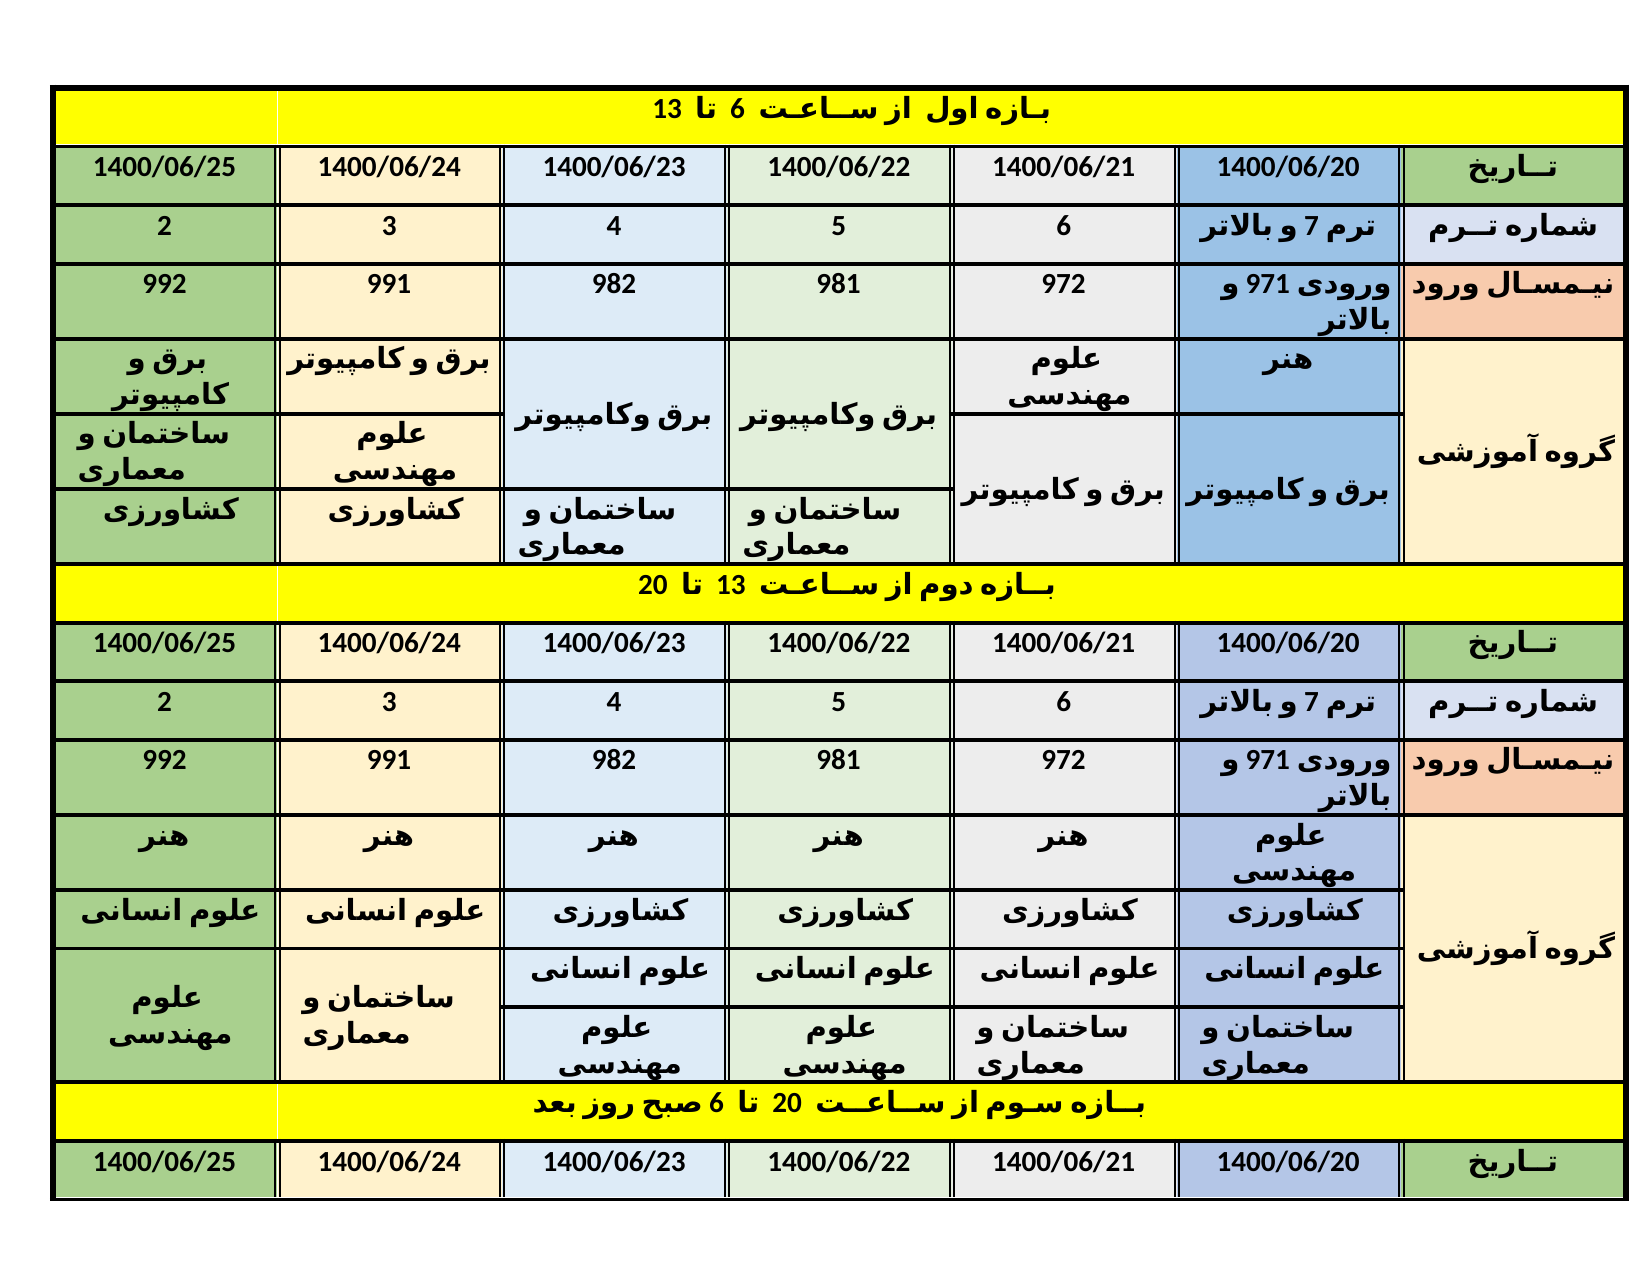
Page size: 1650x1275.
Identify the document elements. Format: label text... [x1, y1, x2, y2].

table_cell 1400/06/20 [1180, 1143, 1398, 1197]
table_cell ساختمان و معماری [281, 950, 499, 1080]
table_cell 5 [730, 207, 949, 262]
table_cell کشاورزی [730, 892, 949, 946]
table_cell علوم انسانی [505, 950, 724, 1005]
table_header [278, 91, 502, 144]
table_cell علوم مهندسی [505, 1009, 724, 1080]
table_cell برق وکامپیوتر [730, 341, 949, 487]
table_cell ترم 7 و بالاتر [1180, 207, 1398, 262]
table_cell 6 [955, 207, 1174, 262]
table_cell 1400/06/22 [730, 148, 949, 203]
table_cell 1400/06/25 [56, 148, 274, 203]
table_cell 6 [955, 683, 1174, 738]
table_cell هنر [730, 817, 949, 888]
table_cell 972 [955, 742, 1174, 813]
table_cell برق و کامپیوتر [1180, 416, 1398, 562]
table_cell برق و کامپیوتر [955, 416, 1174, 562]
table_cell 982 [505, 742, 724, 813]
table_cell ترم 7 و بالاتر [1180, 683, 1398, 738]
table_cell ساختمان و معماری [505, 491, 724, 562]
table_cell کشاورزی [56, 491, 274, 562]
table_cell نیـمسـال ورود [1405, 742, 1623, 813]
table_cell کشاورزی [1180, 892, 1398, 946]
table_cell 5 [730, 683, 949, 738]
table_cell 982 [505, 266, 724, 337]
table_cell تــاریخ [1405, 625, 1623, 679]
table_cell 992 [56, 266, 274, 337]
table_cell [56, 1084, 277, 1139]
table_cell [1177, 566, 1401, 621]
table_cell 1400/06/24 [281, 148, 499, 203]
table_cell بــازه دوم از ســاعـت 13 تا 20 [502, 566, 1177, 621]
table_cell هنر [281, 817, 499, 888]
table_cell 1400/06/23 [505, 1143, 724, 1197]
table_cell هنر [1180, 341, 1398, 412]
table_cell [56, 566, 277, 621]
table_cell 1400/06/20 [1180, 625, 1398, 679]
table_cell [278, 1084, 502, 1139]
table_cell برق و کامپیوتر [281, 341, 499, 412]
table_cell برق و کامپیوتر [56, 341, 274, 412]
table_cell 3 [281, 207, 499, 262]
table_cell 4 [505, 207, 724, 262]
table_cell ساختمان و معماری [730, 491, 949, 562]
table_cell تــاریخ [1405, 1143, 1623, 1197]
table_cell گروه آموزشی [1405, 341, 1623, 562]
table_cell 3 [281, 683, 499, 738]
table_cell شماره تــرم [1405, 683, 1623, 738]
table_cell شماره تــرم [1405, 207, 1623, 262]
table_header [1401, 91, 1623, 144]
table_cell 1400/06/21 [955, 1143, 1174, 1197]
table_cell علوم مهندسی [281, 416, 499, 487]
table_cell هنر [505, 817, 724, 888]
table_cell 1400/06/22 [730, 1143, 949, 1197]
table_cell 972 [955, 266, 1174, 337]
table_cell 2 [56, 207, 274, 262]
table_cell علوم انسانی [955, 950, 1174, 1005]
table_cell علوم مهندسی [56, 950, 274, 1080]
table_cell هنر [56, 817, 274, 888]
table_cell 1400/06/20 [1180, 148, 1398, 203]
table_cell ساختمان و معماری [56, 416, 274, 487]
table_cell 981 [730, 266, 949, 337]
table_cell 1400/06/25 [56, 1143, 274, 1197]
table_cell 2 [56, 683, 274, 738]
table_cell ورودی 971 و بالاتر [1180, 266, 1398, 337]
table_cell بــازه سـوم از ســاعــت 20 تا 6 صبح روز بعد [502, 1084, 1177, 1139]
table_cell ساختمان و معماری [955, 1009, 1174, 1080]
table_cell گروه آموزشی [1405, 817, 1623, 1080]
table_cell 1400/06/23 [505, 625, 724, 679]
table_cell 991 [281, 266, 499, 337]
table_header [56, 91, 277, 144]
table_cell 991 [281, 742, 499, 813]
table_cell علوم انسانی [281, 892, 499, 946]
table_cell 1400/06/25 [56, 625, 274, 679]
table_cell علوم مهندسی [1180, 817, 1398, 888]
table_cell کشاورزی [955, 892, 1174, 946]
table_cell [1401, 566, 1623, 621]
table_cell علوم انسانی [730, 950, 949, 1005]
table_cell 1400/06/24 [281, 625, 499, 679]
table_cell ورودی 971 و بالاتر [1180, 742, 1398, 813]
table_cell کشاورزی [281, 491, 499, 562]
table_cell علوم مهندسی [730, 1009, 949, 1080]
table_cell کشاورزی [505, 892, 724, 946]
table_cell نیـمسـال ورود [1405, 266, 1623, 337]
table_cell 981 [730, 742, 949, 813]
table_cell 1400/06/22 [730, 625, 949, 679]
table_cell [1177, 1084, 1401, 1139]
table_header بـازه اول از ســاعـت 6 تا 13 [502, 91, 1177, 144]
table_cell 1400/06/23 [505, 148, 724, 203]
table_cell علوم مهندسی [955, 341, 1174, 412]
table_cell 1400/06/21 [955, 625, 1174, 679]
table_header [1177, 91, 1401, 144]
table_cell تــاریخ [1405, 148, 1623, 203]
table_cell 4 [505, 683, 724, 738]
table_cell علوم انسانی [56, 892, 274, 946]
table_cell ساختمان و معماری [1180, 1009, 1398, 1080]
table_cell [1401, 1084, 1623, 1139]
table_cell علوم انسانی [1180, 950, 1398, 1005]
table_cell 992 [56, 742, 274, 813]
table_cell [278, 566, 502, 621]
table_cell هنر [955, 817, 1174, 888]
table_cell 1400/06/24 [281, 1143, 499, 1197]
table_cell 1400/06/21 [955, 148, 1174, 203]
table_cell برق وکامپیوتر [505, 341, 724, 487]
